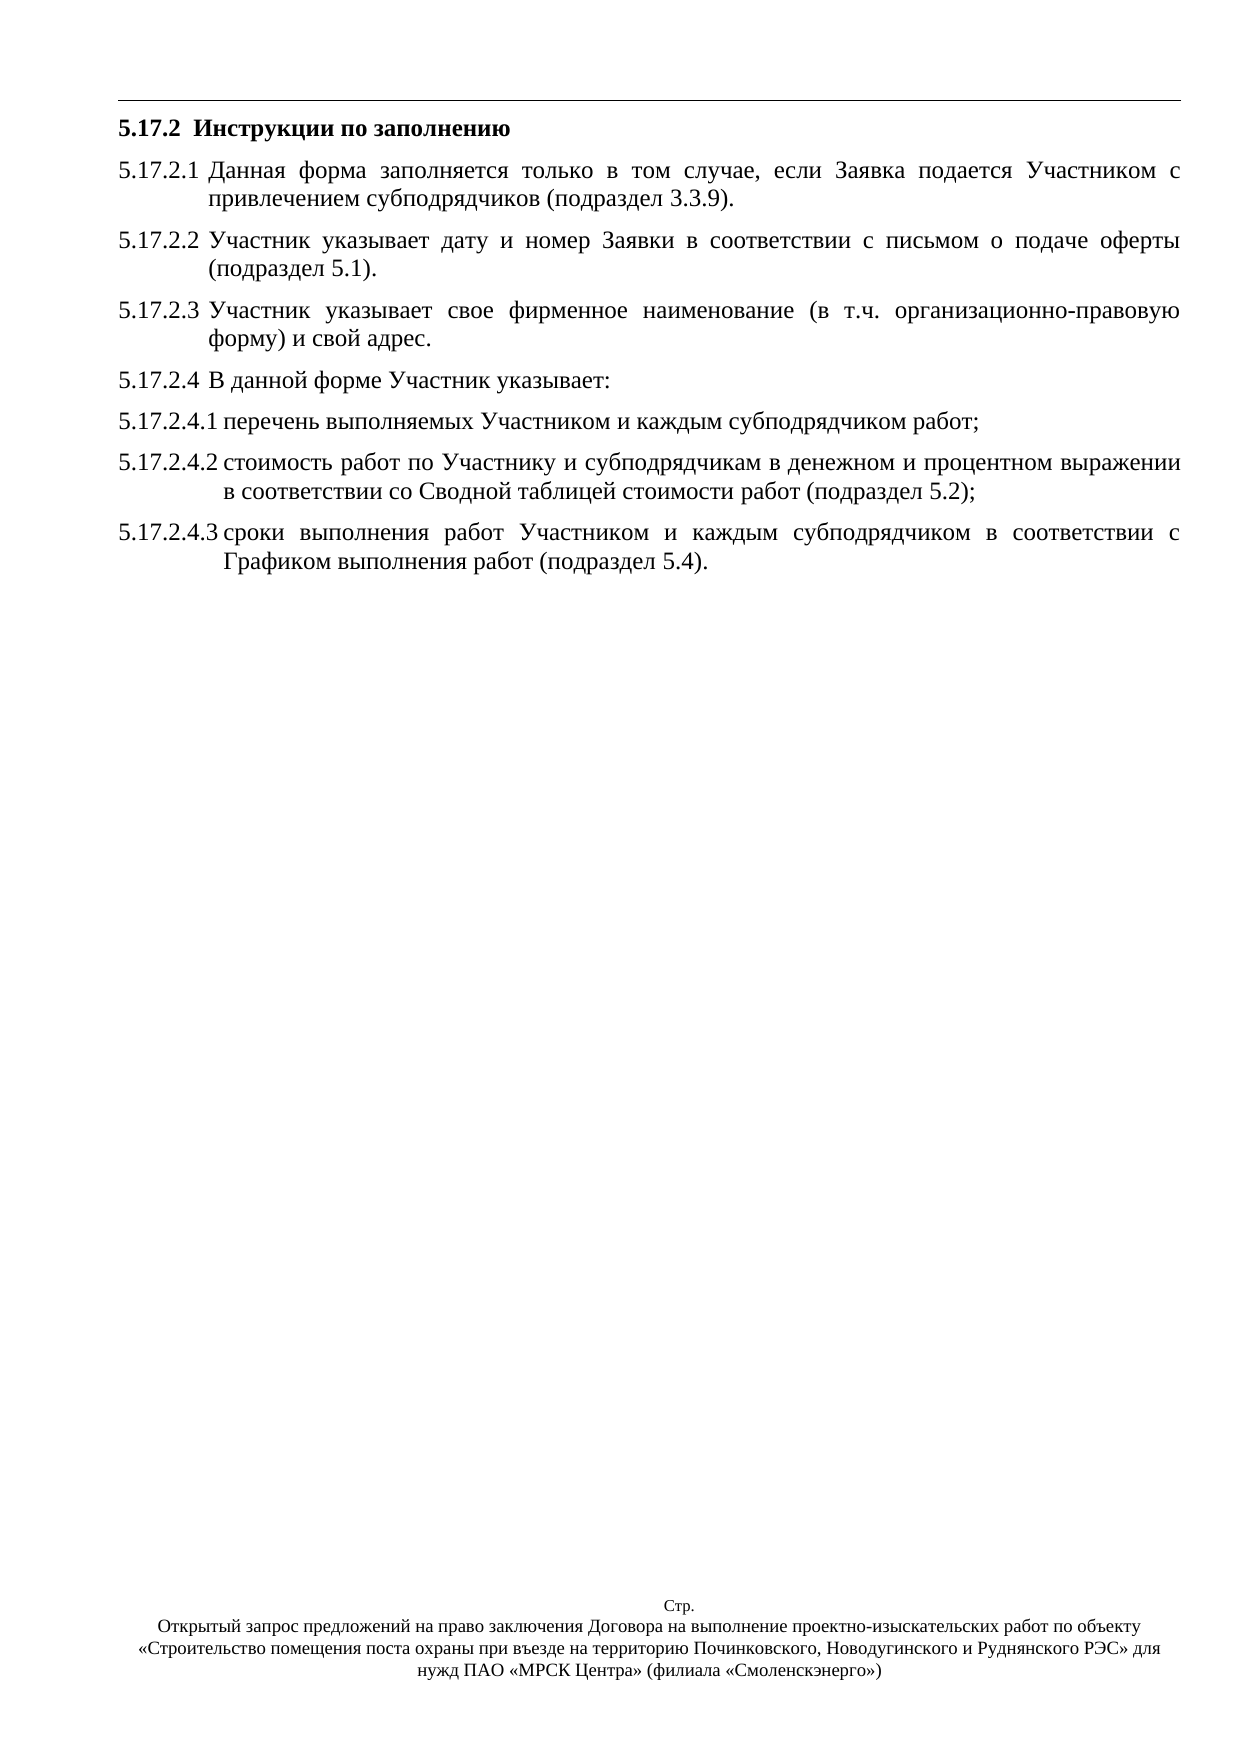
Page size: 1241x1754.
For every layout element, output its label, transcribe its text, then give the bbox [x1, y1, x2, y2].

subtitle Инструкции по заполнению [118, 113, 1181, 142]
list Участник указывает дату и номер Заявки в соответствии с письмом о подаче оферты (подраздел 5.1). [118, 225, 1181, 282]
list сроки выполнения работ Участником и каждым субподрядчиком в соответствии с Графиком выполнения работ (подраздел 5.4). [118, 517, 1181, 575]
list перечень выполняемых Участником и каждым субподрядчиком работ; [118, 406, 1181, 435]
list В данной форме Участник указывает: [118, 365, 1181, 393]
list Участник указывает свое фирменное наименование (в т.ч. организационно-правовую форму) и свой адрес. [118, 295, 1181, 352]
list стоимость работ по Участнику и субподрядчикам в денежном и процентном выражении в соответствии со Сводной таблицей стоимости работ (подраздел 5.2); [118, 447, 1181, 505]
list Данная форма заполняется только в том случае, если Заявка подается Участником с привлечением субподрядчиков (подраздел 3.3.9). [118, 155, 1181, 212]
